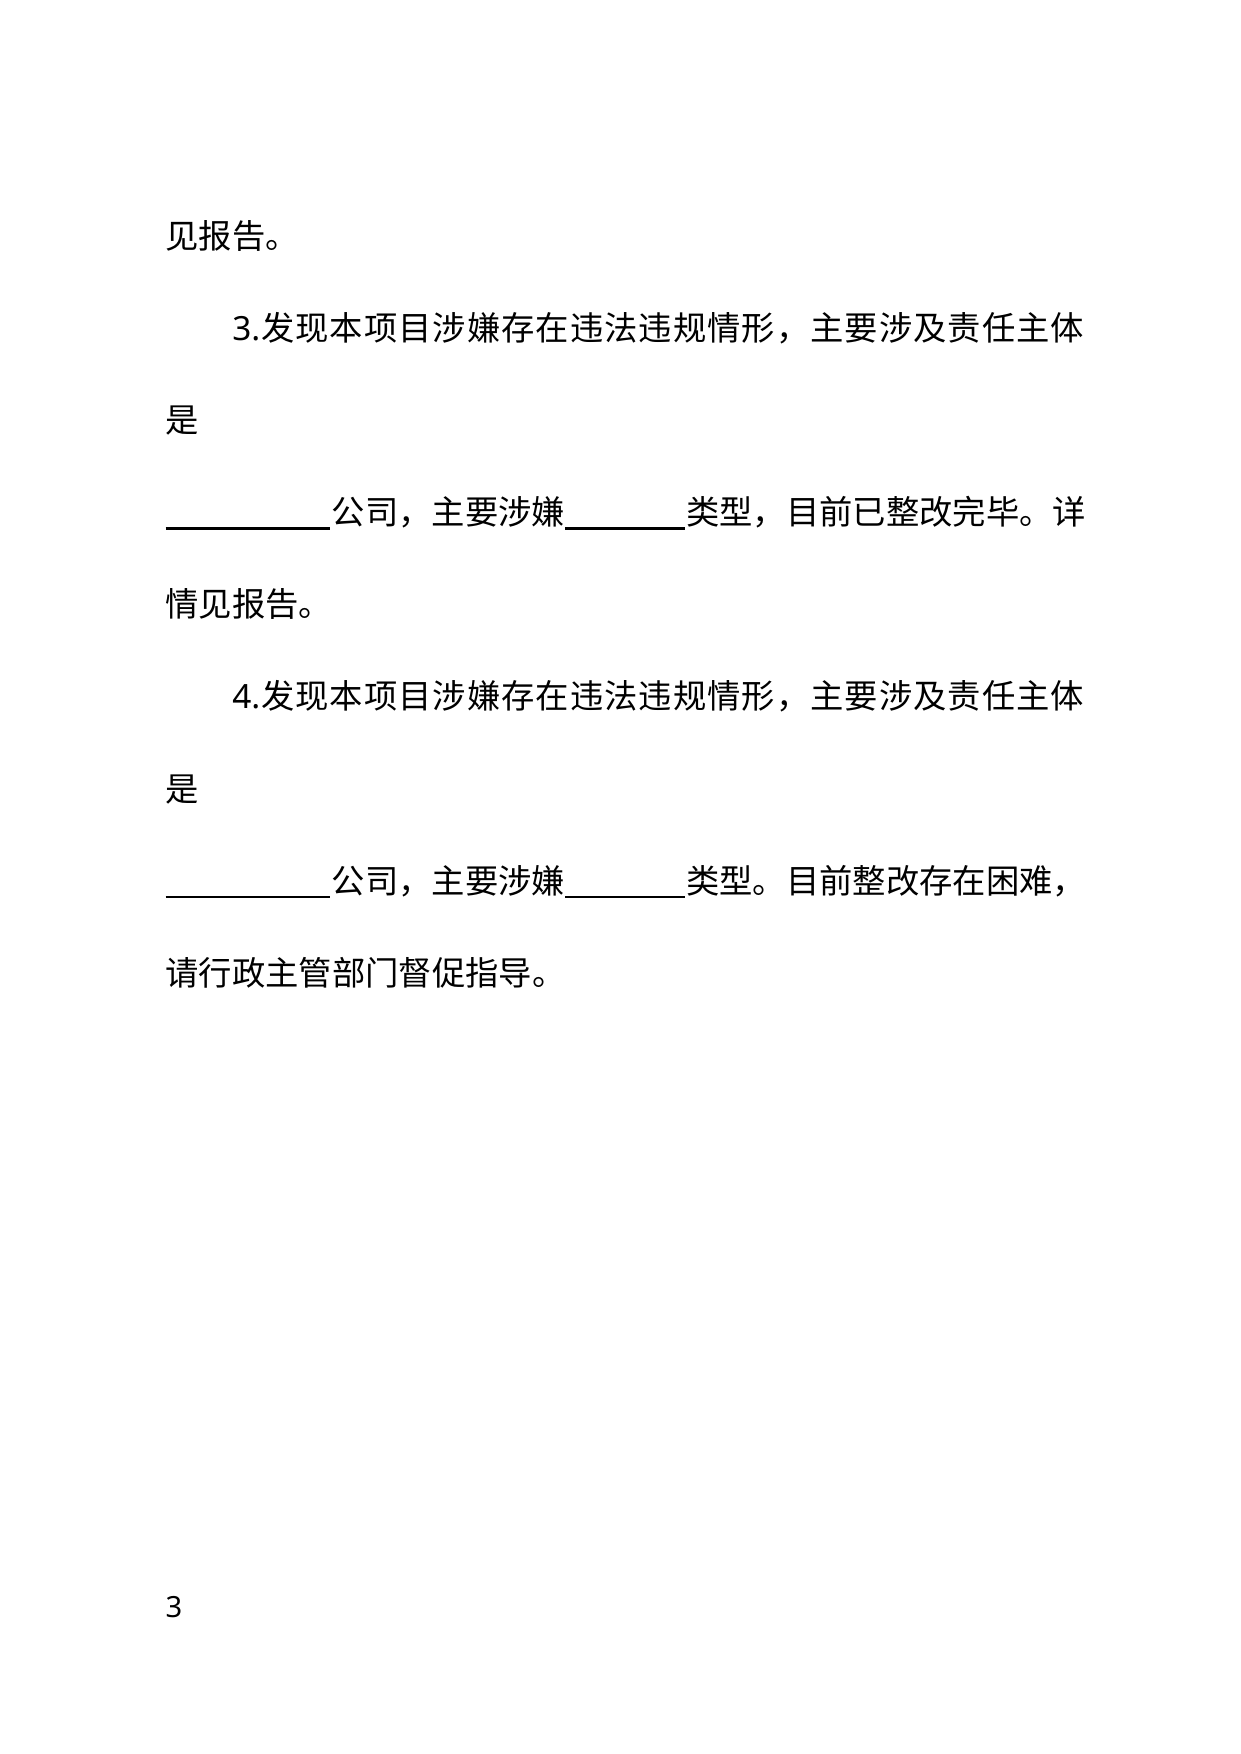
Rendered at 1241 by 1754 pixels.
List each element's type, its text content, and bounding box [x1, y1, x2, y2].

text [165, 188, 1087, 280]
text 4.发现本项目涉嫌存在违法违规情形，主要涉及责任主体是 [165, 648, 1087, 832]
text 3.发现本项目涉嫌存在违法违规情形，主要涉及责任主体是 [165, 280, 1087, 464]
text 公司，主要涉嫌 类型。目前整改存在困难，请行政主管部门督促指导。 [165, 832, 1087, 1017]
text 公司，主要涉嫌 类型，目前已整改完毕。详情见报告。 [165, 464, 1087, 648]
